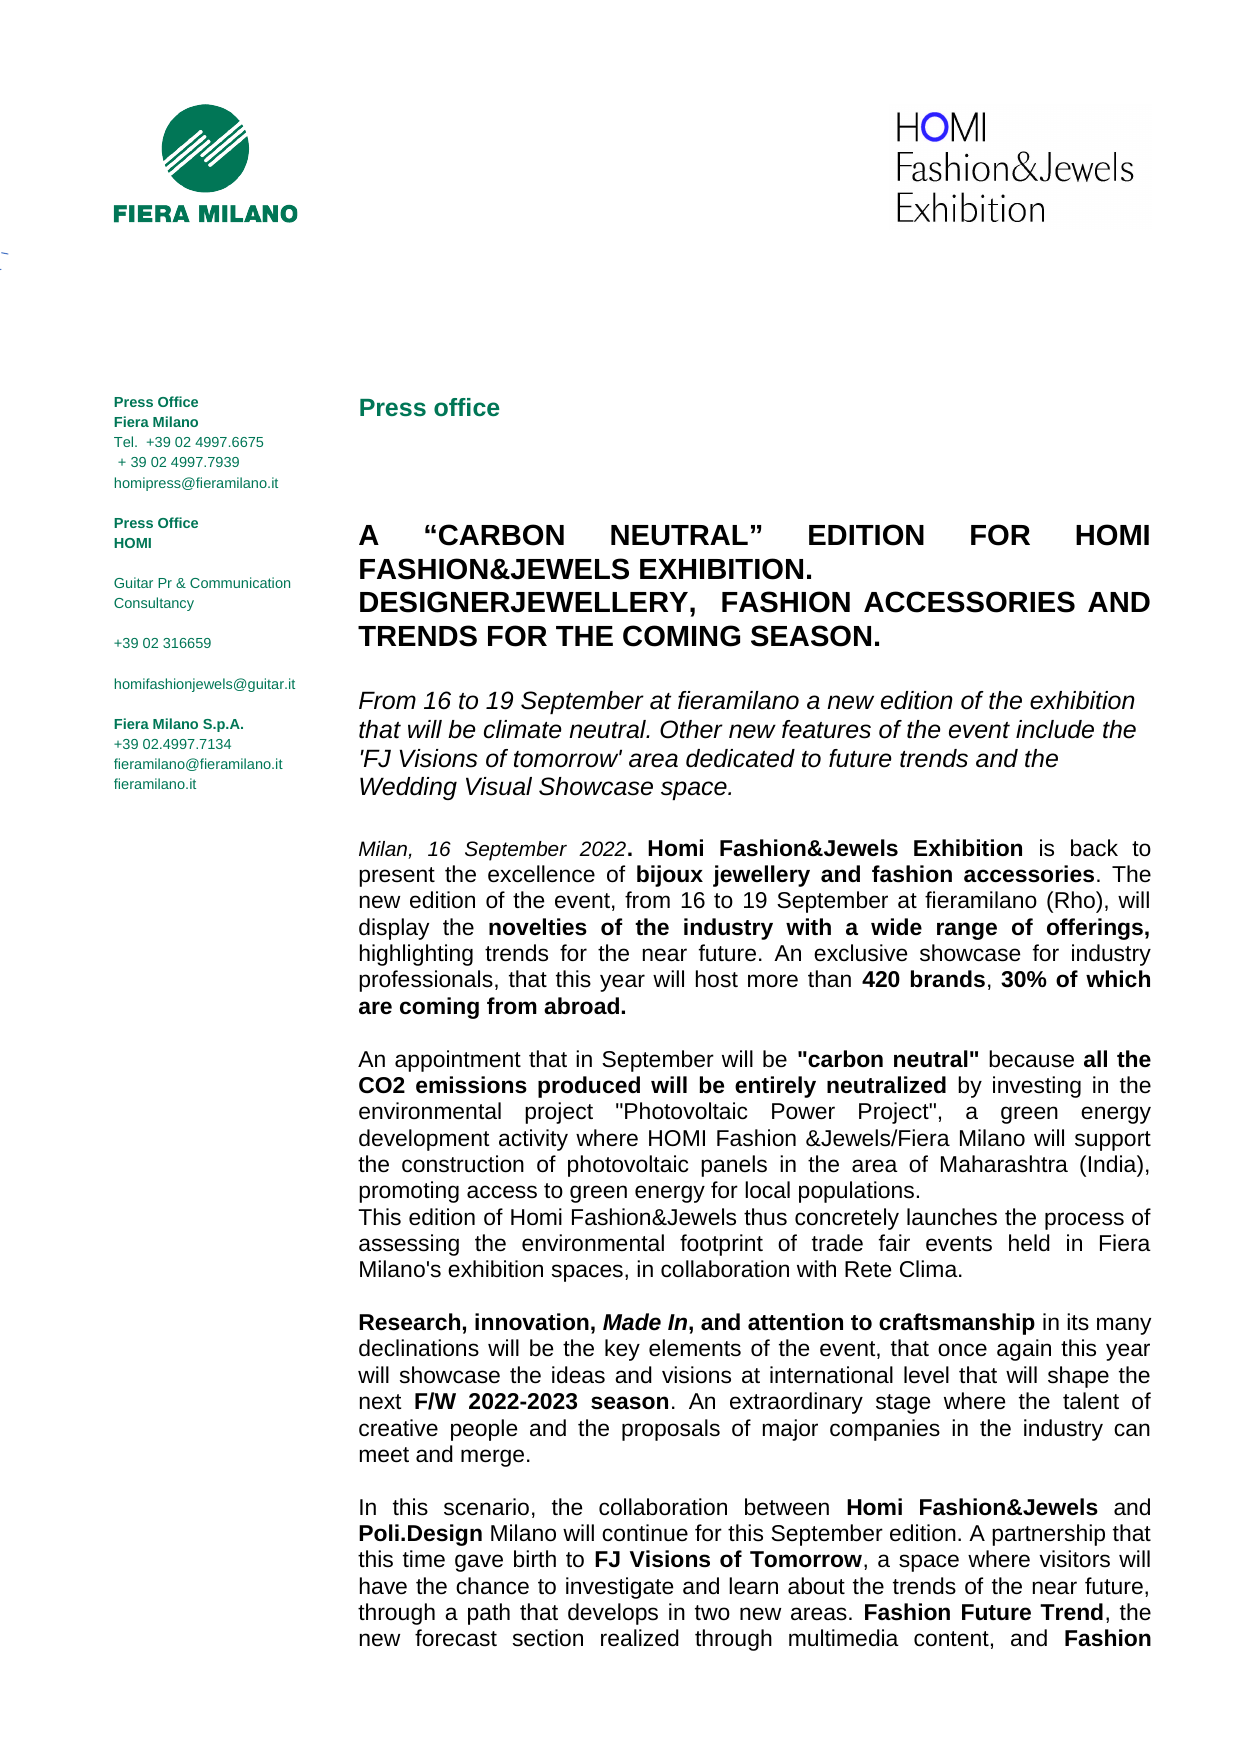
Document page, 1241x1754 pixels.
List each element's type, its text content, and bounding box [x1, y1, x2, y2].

text This edition of Homi Fashion&Jewels thus concretely launches the process of assessing the environmental footprint of trade fair events held in Fiera Milano's exhibition spaces, in collaboration with Rete Clima. [89, 1204, 1152, 1283]
text From 16 to 19 September at fieramilano a new edition of the exhibition that will be climate neutral. Other new features of the event include the 'FJ Visions of tomorrow' area dedicated to future trends and the Wedding Visual Showcase space. [89, 686, 1152, 801]
text Research, innovation, Made In, and attention to craftsmanship in its many declinations will be the key elements of the event, that once again this year will showcase the ideas and visions at international level that will shape the next F/W 2022-2023 season. An extraordinary stage where the talent of creative people and the proposals of major companies in the industry can meet and merge. [89, 1309, 1152, 1467]
text DESIGNERJEWELLERY, FASHION ACCESSORIES AND TRENDS FOR THE COMING SEASON. [89, 586, 1152, 653]
text Milan, 16 September 2022. Homi Fashion&Jewels Exhibition is back to present the excellence of bijoux jewellery and fashion accessories. The new edition of the event, from 16 to 19 September at fieramilano (Rho), will display the novelties of the industry with a wide range of offerings, highlighting trends for the near future. An exclusive showcase for industry professionals, that this year will host more than 420 brands, 30% of which are coming from abroad. [89, 835, 1152, 1019]
picture [113, 104, 298, 223]
picture [889, 104, 1152, 230]
text A “CARBON NEUTRAL” EDITION FOR HOMI FASHION&JEWELS EXHIBITION. [89, 518, 1152, 586]
text An appointment that in September will be "carbon neutral" because all the CO2 emissions produced will be entirely neutralized by investing in the environmental project "Photovoltaic Power Project", a green energy development activity where HOMI Fashion &Jewels/Fiera Milano will support the construction of photovoltaic panels in the area of Maharashtra (India), promoting access to green energy for local populations. [89, 1046, 1152, 1204]
